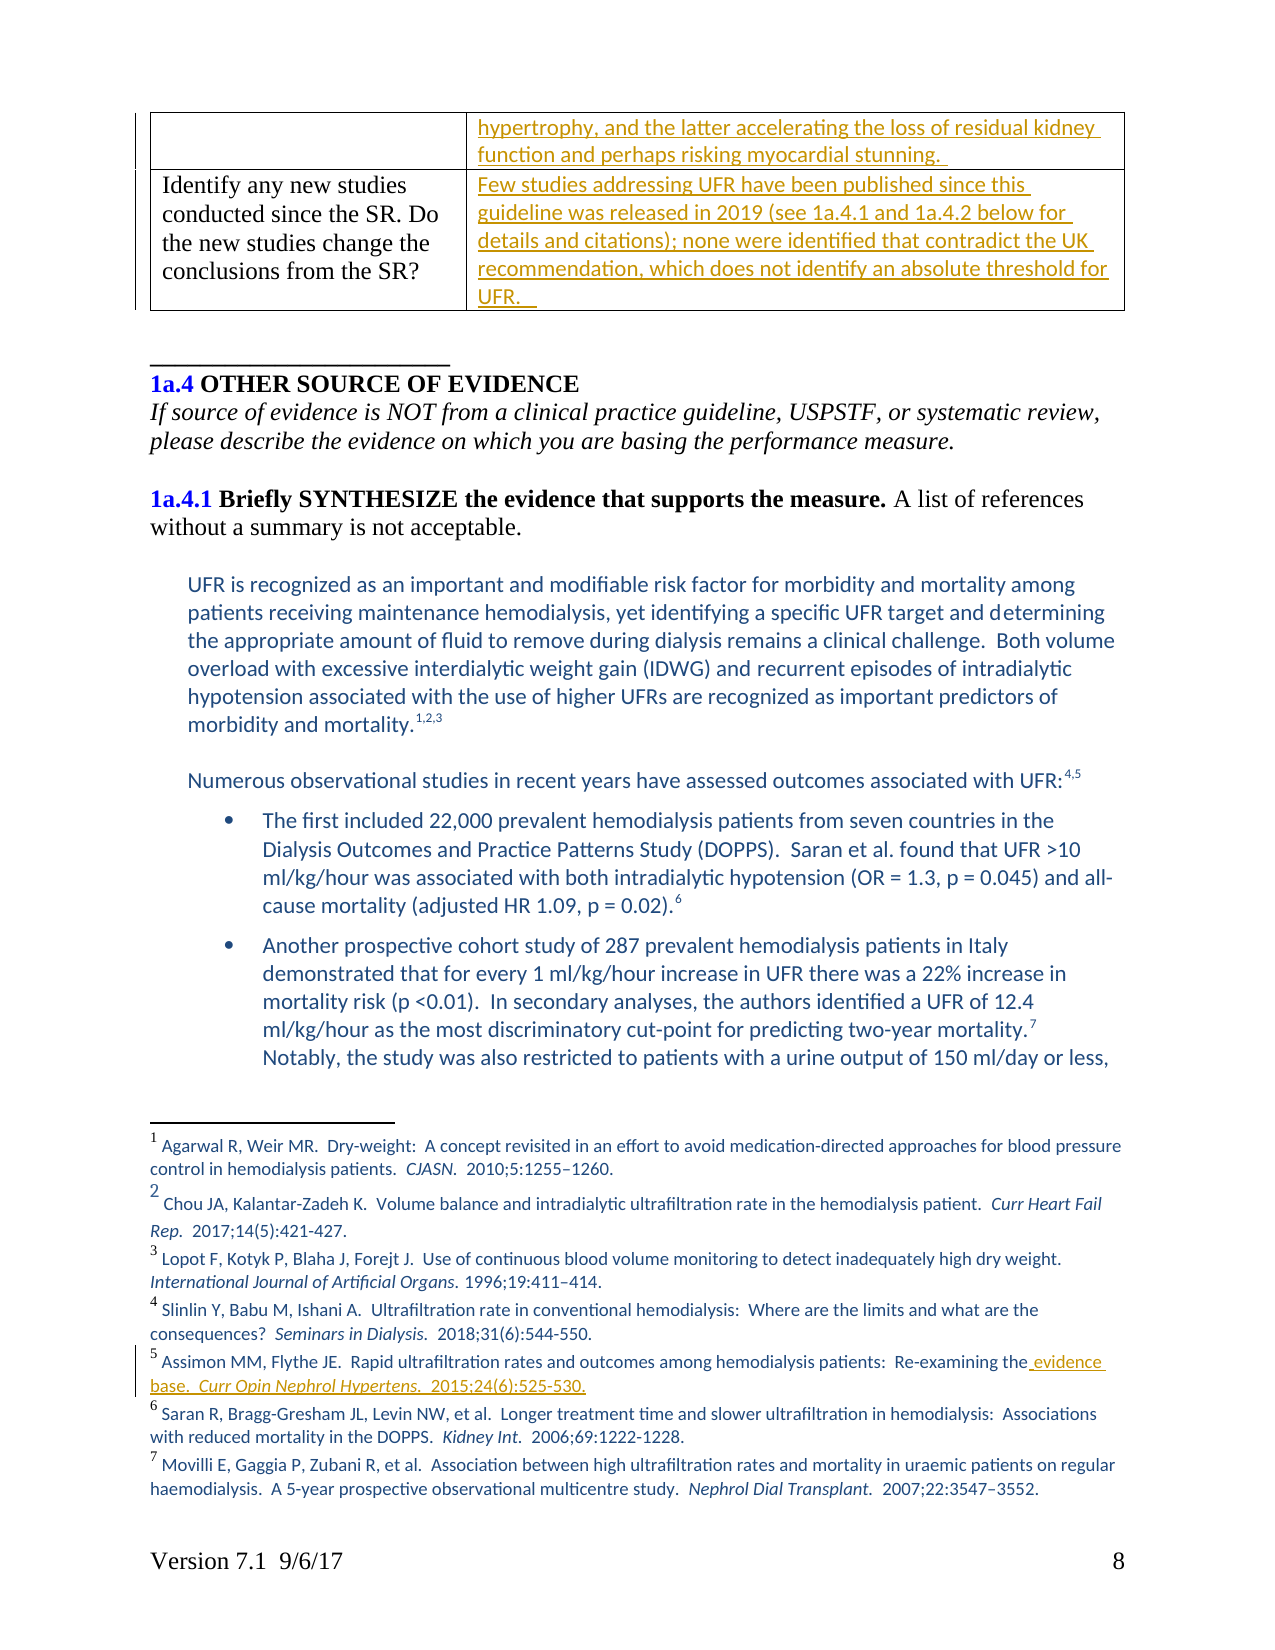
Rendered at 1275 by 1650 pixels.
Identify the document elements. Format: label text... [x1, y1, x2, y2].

text UFR is recognized as an important and modifiable risk factor for morbidity and mortality among patients receiving maintenance hemodialysis, yet identifying a specific UFR target and determining the appropriate amount of fluid to remove during dialysis remains a clinical challenge. Both volume overload with excessive interdialytic weight gain (IDWG) and recurrent episodes of intradialytic hypotension associated with the use of higher UFRs are recognized as important predictors of morbidity and mortality.,, [187, 570, 1125, 738]
table_cell [467, 113, 1124, 169]
text ________________________ [150, 340, 1125, 369]
list The first included 22,000 prevalent hemodialysis patients from seven countries in the Dialysis Outcomes and Practice Patterns Study (DOPPS). Saran et al. found that UFR >10 ml/kg/hour was associated with both intradialytic hypotension (OR = 1.3, p = 0.045) and all-cause mortality (adjusted HR 1.09, p = 0.02). [225, 807, 1125, 919]
text 1a.4 OTHER SOURCE OF EVIDENCE [150, 369, 1125, 397]
text Numerous observational studies in recent years have assessed outcomes associated with UFR:, [187, 766, 1125, 794]
list Another prospective cohort study of 287 prevalent hemodialysis patients in Italy demonstrated that for every 1 ml/kg/hour increase in UFR there was a 22% increase in mortality risk (p <0.01). In secondary analyses, the authors identified a UFR of 12.4 ml/kg/hour as the most discriminatory cut-point for predicting two-year mortality. Notably, the study was also restricted to patients with a urine output of 150 ml/day or less, offering compelling evidence for the association absent confounding from residual kidney function, typically associated with better clinical outcomes. [225, 931, 1125, 1071]
table_cell Identify any new studies conducted since the SR. Do the new studies change the conclusions from the SR? [151, 170, 466, 310]
text If source of evidence is NOT from a clinical practice guideline, USPSTF, or systematic review, please describe the evidence on which you are basing the performance measure. [150, 397, 1125, 455]
table_cell [467, 170, 1124, 310]
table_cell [151, 113, 466, 169]
text 1a.4.1 Briefly SYNTHESIZE the evidence that supports the measure. A list of references without a summary is not acceptable. [150, 484, 1125, 541]
